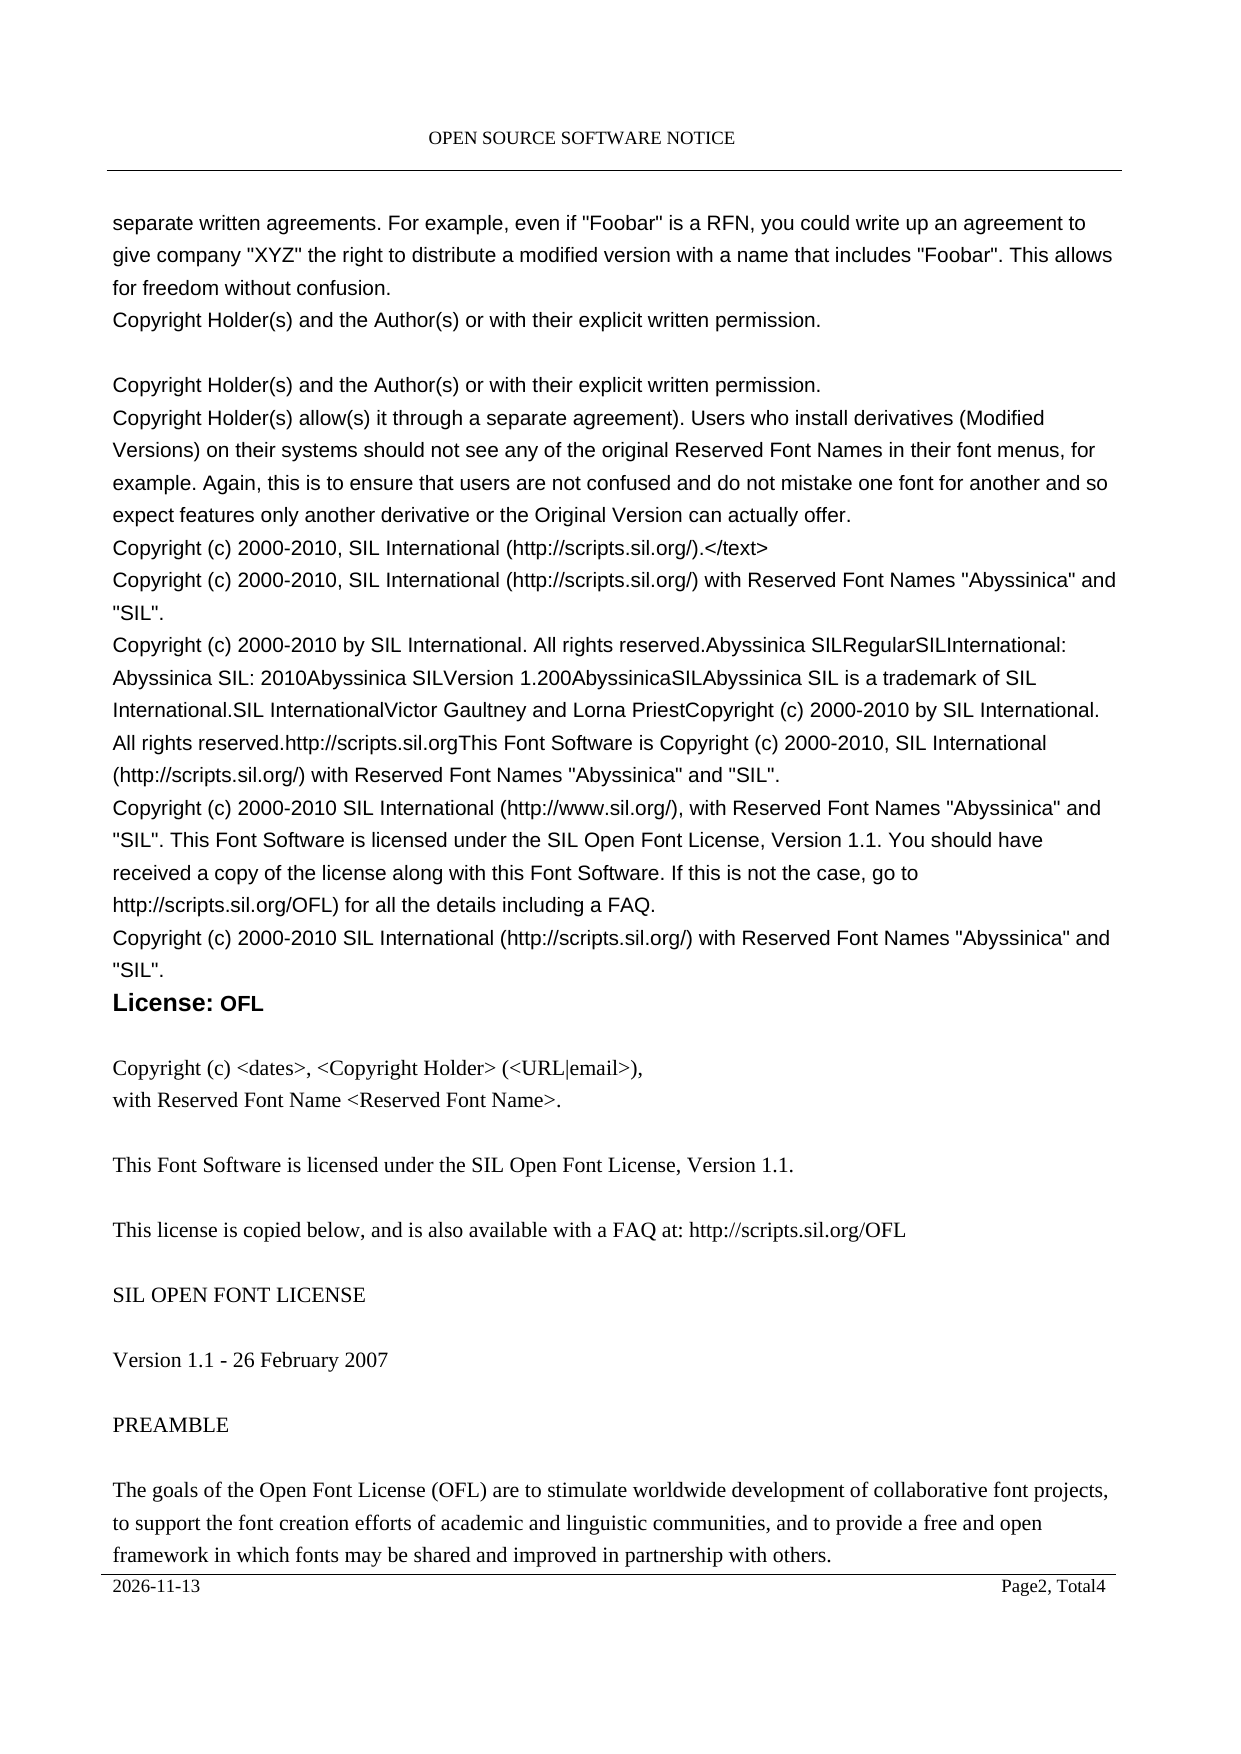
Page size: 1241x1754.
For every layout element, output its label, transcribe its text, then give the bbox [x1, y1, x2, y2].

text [112, 206, 1128, 304]
text Copyright Holder(s) and the Author(s) or with their explicit written permission. [112, 369, 1128, 401]
text Copyright (c) 2000-2010, SIL International (http://scripts.sil.org/) with Reserved Font Names "Abyssinica" and "SIL". [112, 564, 1128, 629]
text Copyright (c) 2000-2010, SIL International (http://scripts.sil.org/).</text> [112, 531, 1128, 564]
text Copyright (c) 2000-2010 SIL International (http://www.sil.org/), with Reserved Font Names "Abyssinica" and "SIL". This Font Software is licensed under the SIL Open Font License, Version 1.1. You should have received a copy of the license along with this Font Software. If this is not the case, go to http://scripts.sil.org/OFL) for all the details including a FAQ. [112, 791, 1128, 921]
text Copyright (c) 2000-2010 SIL International (http://scripts.sil.org/) with Reserved Font Names "Abyssinica" and "SIL". [112, 921, 1128, 986]
text Copyright Holder(s) allow(s) it through a separate agreement). Users who install derivatives (Modified Versions) on their systems should not see any of the original Reserved Font Names in their font menus, for example. Again, this is to ensure that users are not confused and do not mistake one font for another and so expect features only another derivative or the Original Version can actually offer. [112, 401, 1128, 531]
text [112, 986, 1128, 1571]
text Copyright (c) 2000-2010 by SIL International. All rights reserved.Abyssinica SILRegularSILInternational: Abyssinica SIL: 2010Abyssinica SILVersion 1.200AbyssinicaSILAbyssinica SIL is a trademark of SIL International.SIL InternationalVictor Gaultney and Lorna PriestCopyright (c) 2000-2010 by SIL International. All rights reserved.http://scripts.sil.orgThis Font Software is Copyright (c) 2000-2010, SIL International (http://scripts.sil.org/) with Reserved Font Names "Abyssinica" and "SIL". [112, 629, 1128, 791]
text Copyright Holder(s) and the Author(s) or with their explicit written permission. [112, 304, 1128, 369]
